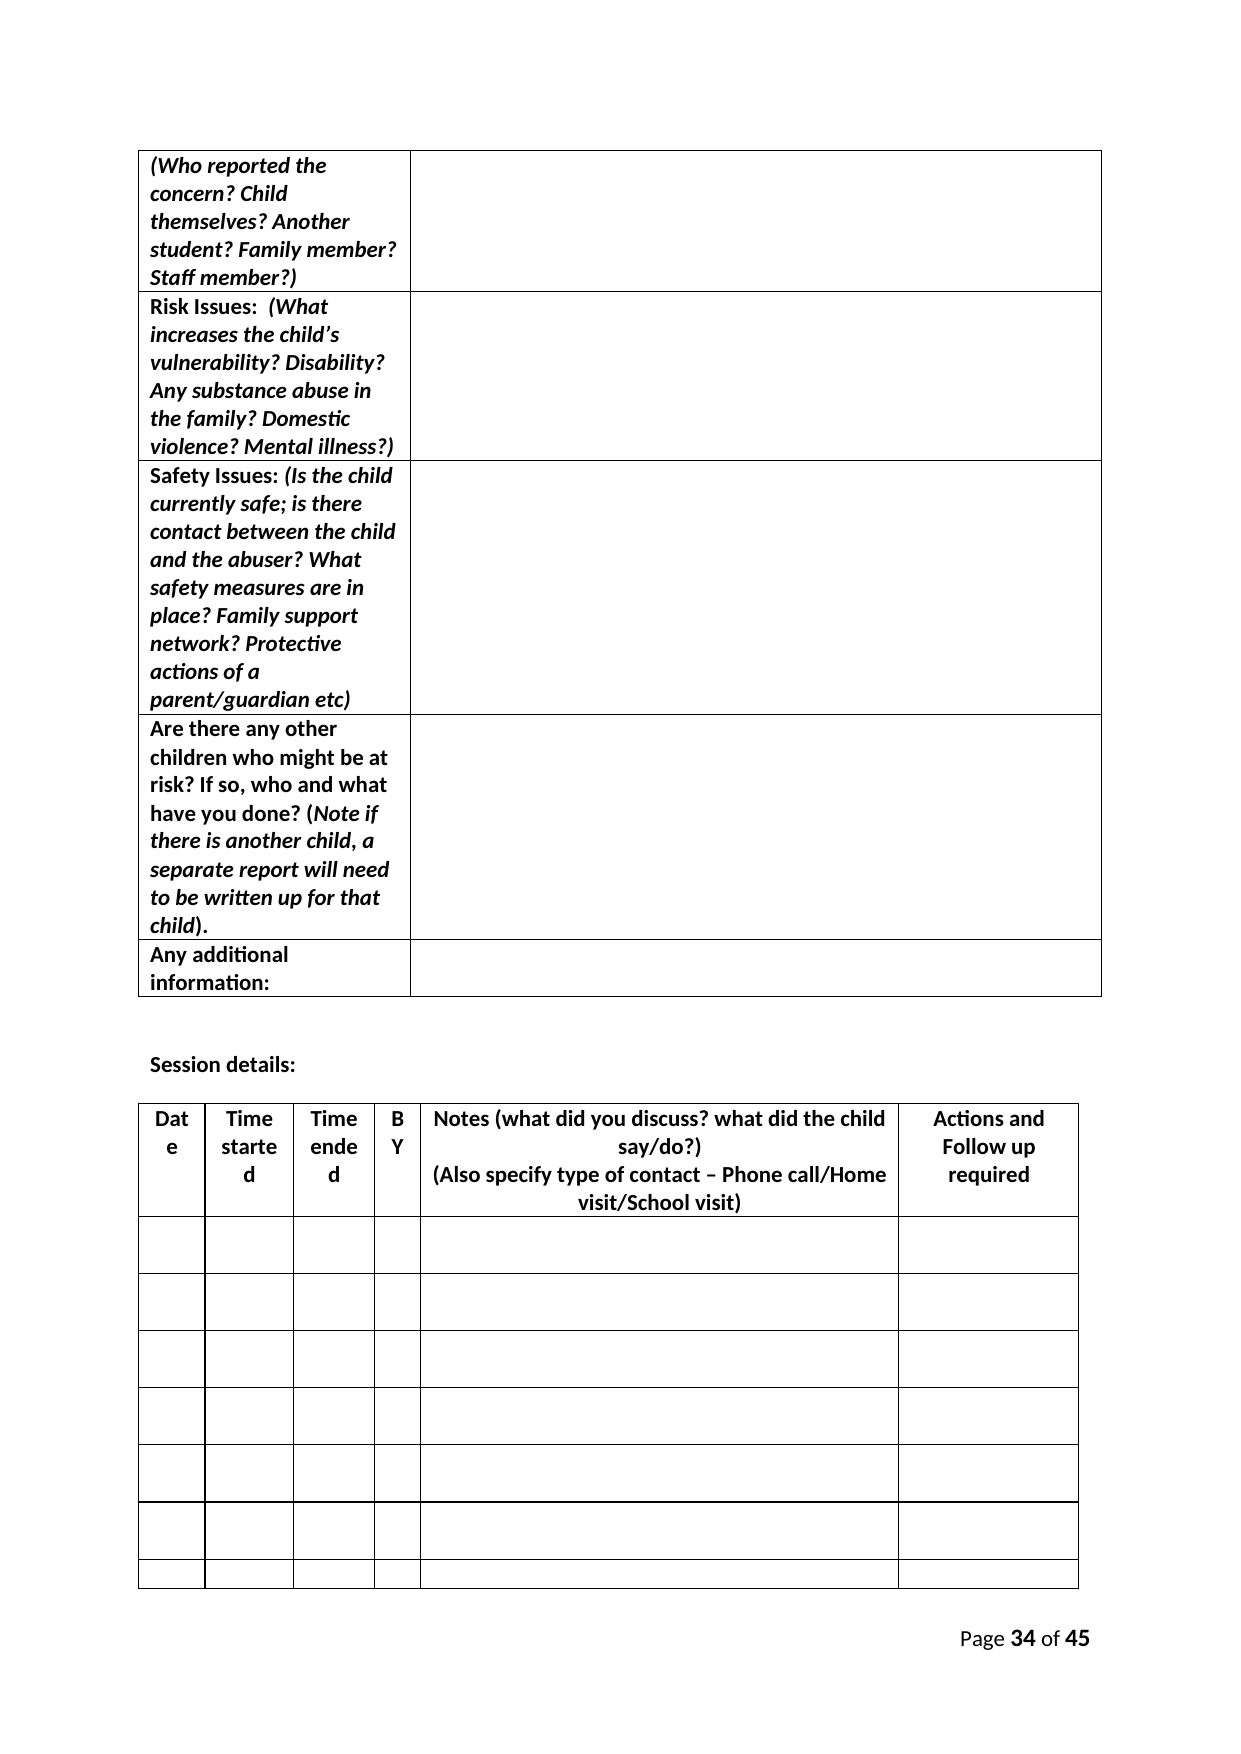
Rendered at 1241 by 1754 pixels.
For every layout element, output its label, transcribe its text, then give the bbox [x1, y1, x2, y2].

table_cell [206, 1388, 293, 1444]
table_cell [294, 1217, 374, 1273]
table_cell Risk Issues: (What increases the child’s vulnerability? Disability? Any substance abuse in the family? Domestic violence? Mental illness?) [139, 292, 410, 460]
table_cell [899, 1503, 1078, 1558]
table_cell [206, 1503, 293, 1558]
table_cell [421, 1445, 898, 1501]
table_cell [139, 1445, 204, 1501]
table_cell [139, 1388, 204, 1444]
table_cell [294, 1503, 374, 1558]
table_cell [139, 151, 410, 291]
table_cell [139, 1503, 204, 1558]
table_cell [411, 940, 1101, 996]
table_cell [899, 1388, 1078, 1444]
text Session details: [150, 1050, 1090, 1078]
table_cell [206, 1445, 293, 1501]
table_cell [206, 1331, 293, 1387]
table_cell [206, 1274, 293, 1330]
table_cell [421, 1274, 898, 1330]
table_cell [294, 1331, 374, 1387]
table_header Actions and Follow up required [899, 1104, 1078, 1216]
table_cell [294, 1560, 374, 1588]
table_cell [139, 1560, 204, 1588]
table_cell [411, 292, 1101, 460]
table_cell [375, 1274, 420, 1330]
table_header Time started [206, 1104, 293, 1216]
table_cell [375, 1445, 420, 1501]
table_cell [206, 1560, 293, 1588]
table_cell [375, 1503, 420, 1558]
table_cell [421, 1331, 898, 1387]
table_cell [139, 1217, 204, 1273]
table_cell [206, 1217, 293, 1273]
table_cell [899, 1560, 1078, 1588]
table_cell Safety Issues: (Is the child currently safe; is there contact between the child and the abuser? What safety measures are in place? Family support network? Protective actions of a parent/guardian etc) [139, 461, 410, 713]
table_cell [375, 1217, 420, 1273]
table_cell [294, 1388, 374, 1444]
table_header Notes (what did you discuss? what did the child say/do?) (Also specify type of contact – Phone call/Home visit/School visit) [421, 1104, 898, 1216]
table_cell [421, 1388, 898, 1444]
table_cell [421, 1503, 898, 1558]
table_cell [899, 1217, 1078, 1273]
table_header Date [139, 1104, 204, 1216]
table_cell [411, 715, 1101, 939]
table_cell [411, 461, 1101, 713]
table_cell Any additional information: [139, 940, 410, 996]
table_cell [411, 151, 1101, 291]
table_cell [139, 1274, 204, 1330]
table_cell [294, 1274, 374, 1330]
table_cell [899, 1331, 1078, 1387]
table_cell [375, 1560, 420, 1588]
table_cell [421, 1217, 898, 1273]
table_cell [421, 1560, 898, 1588]
table_header Time ended [294, 1104, 374, 1216]
table_cell Are there any other children who might be at risk? If so, who and what have you done? (Note if there is another child, a separate report will need to be written up for that child). [139, 715, 410, 939]
table_cell [899, 1445, 1078, 1501]
table_cell [375, 1331, 420, 1387]
table_cell [899, 1274, 1078, 1330]
table_cell [139, 1331, 204, 1387]
table_cell [375, 1388, 420, 1444]
table_cell [294, 1445, 374, 1501]
table_header BY [375, 1104, 420, 1216]
